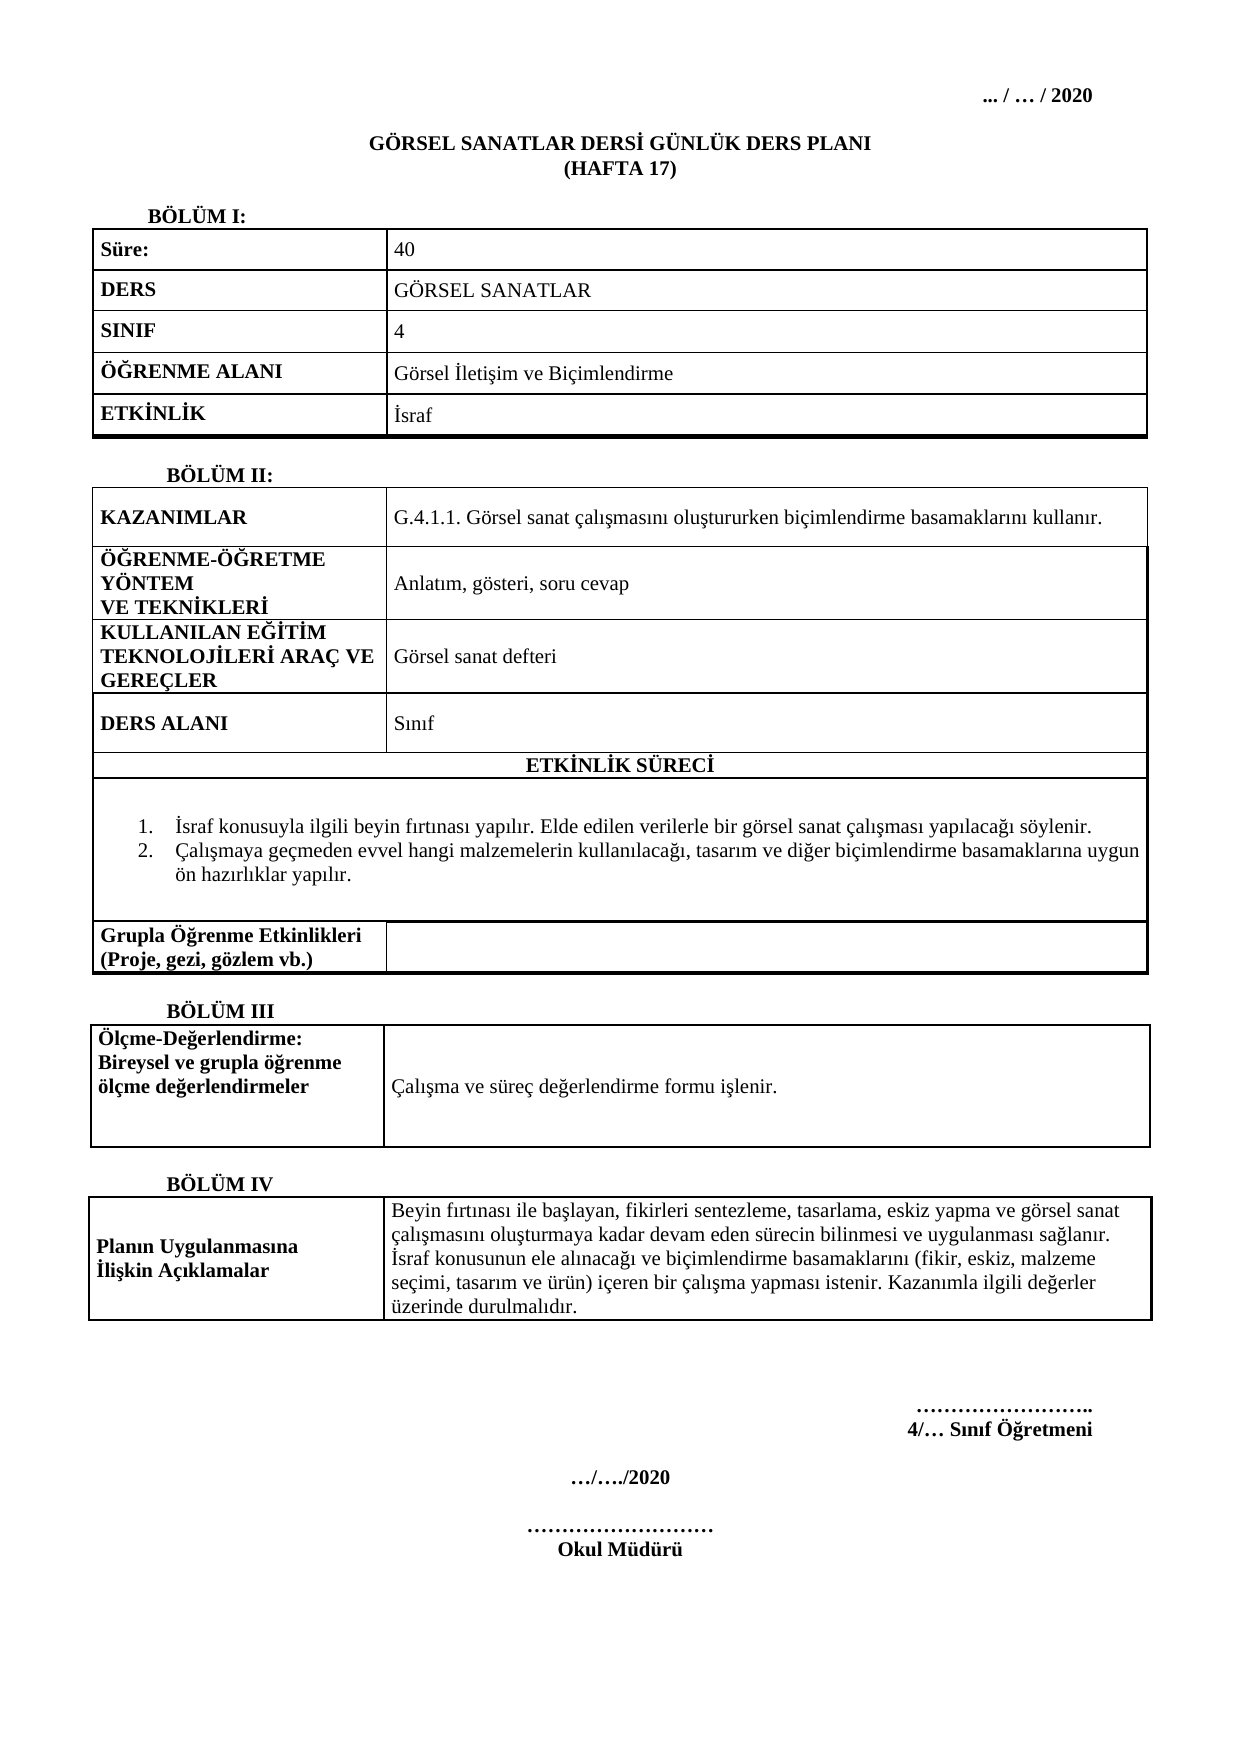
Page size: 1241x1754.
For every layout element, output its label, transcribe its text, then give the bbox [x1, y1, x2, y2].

table_header KAZANIMLAR [93, 488, 386, 546]
text BÖLÜM II: [148, 463, 1093, 487]
table_header Planın Uygulanmasına İlişkin Açıklamalar [90, 1198, 383, 1318]
table_cell İsraf [388, 395, 1146, 434]
subtitle BÖLÜM IV [148, 1172, 1093, 1196]
table_header Çalışma ve süreç değerlendirme formu işlenir. [385, 1026, 1149, 1146]
text ……………………… [148, 1513, 1093, 1537]
text GÖRSEL SANATLAR DERSİ GÜNLÜK DERS PLANI [148, 131, 1093, 155]
table_cell Görsel İletişim ve Biçimlendirme [388, 353, 1146, 393]
table_header G.4.1.1. Görsel sanat çalışmasını oluştururken biçimlendirme basamaklarını kullanır. [387, 488, 1147, 546]
text …………………….. [148, 1393, 1093, 1417]
table_cell ÖĞRENME ALANI [94, 353, 386, 393]
table_cell Grupla Öğrenme Etkinlikleri (Proje, gezi, gözlem vb.) [94, 922, 386, 971]
table_header 40 [388, 230, 1146, 269]
text 4/… Sınıf Öğretmeni [148, 1417, 1093, 1441]
table_cell Sınıf [387, 694, 1146, 752]
text ... / … / 2020 [148, 83, 1093, 107]
subtitle BÖLÜM III [148, 999, 1093, 1023]
table_cell ETKİNLİK [94, 395, 386, 434]
table_cell SINIF [94, 311, 386, 352]
table_cell 4 [388, 311, 1146, 352]
table_cell ÖĞRENME-ÖĞRETME YÖNTEM VE TEKNİKLERİ [93, 547, 386, 619]
table_header Süre: [94, 230, 386, 269]
table_cell ETKİNLİK SÜRECİ [94, 753, 1146, 777]
table_cell Görsel sanat defteri [387, 620, 1146, 692]
table_header Beyin fırtınası ile başlayan, fikirleri sentezleme, tasarlama, eskiz yapma ve görsel sanat çalışmasını oluşturmaya kadar devam eden sürecin bilinmesi ve uygulanması sağlanır. İsraf konusunun ele alınacağı ve biçimlendirme basamaklarını (fikir, eskiz, malzeme seçimi, tasarım ve ürün) içeren bir çalışma yapması istenir. Kazanımla ilgili değerler üzerinde durulmalıdır. [385, 1198, 1150, 1318]
table_cell [387, 923, 1146, 971]
text …/…./2020 [148, 1465, 1093, 1489]
table_cell Anlatım, gösteri, soru cevap [387, 547, 1146, 619]
table_cell İsraf konusuyla ilgili beyin fırtınası yapılır. Elde edilen verilerle bir görsel sanat çalışması yapılacağı söylenir. Çalışmaya geçmeden evvel hangi malzemelerin kullanılacağı, tasarım ve diğer biçimlendirme basamaklarına uygun ön hazırlıklar yapılır. [94, 779, 1146, 920]
table_cell DERS ALANI [94, 694, 386, 752]
table_header Ölçme-Değerlendirme: Bireysel ve grupla öğrenme ölçme değerlendirmeler [92, 1026, 383, 1146]
table_cell KULLANILAN EĞİTİM TEKNOLOJİLERİ ARAÇ VE GEREÇLER [93, 620, 386, 692]
text (HAFTA 17) [148, 155, 1093, 179]
table_cell GÖRSEL SANATLAR [388, 271, 1146, 310]
text Okul Müdürü [148, 1537, 1093, 1561]
table_cell DERS [94, 271, 386, 310]
text BÖLÜM I: [148, 203, 1093, 228]
